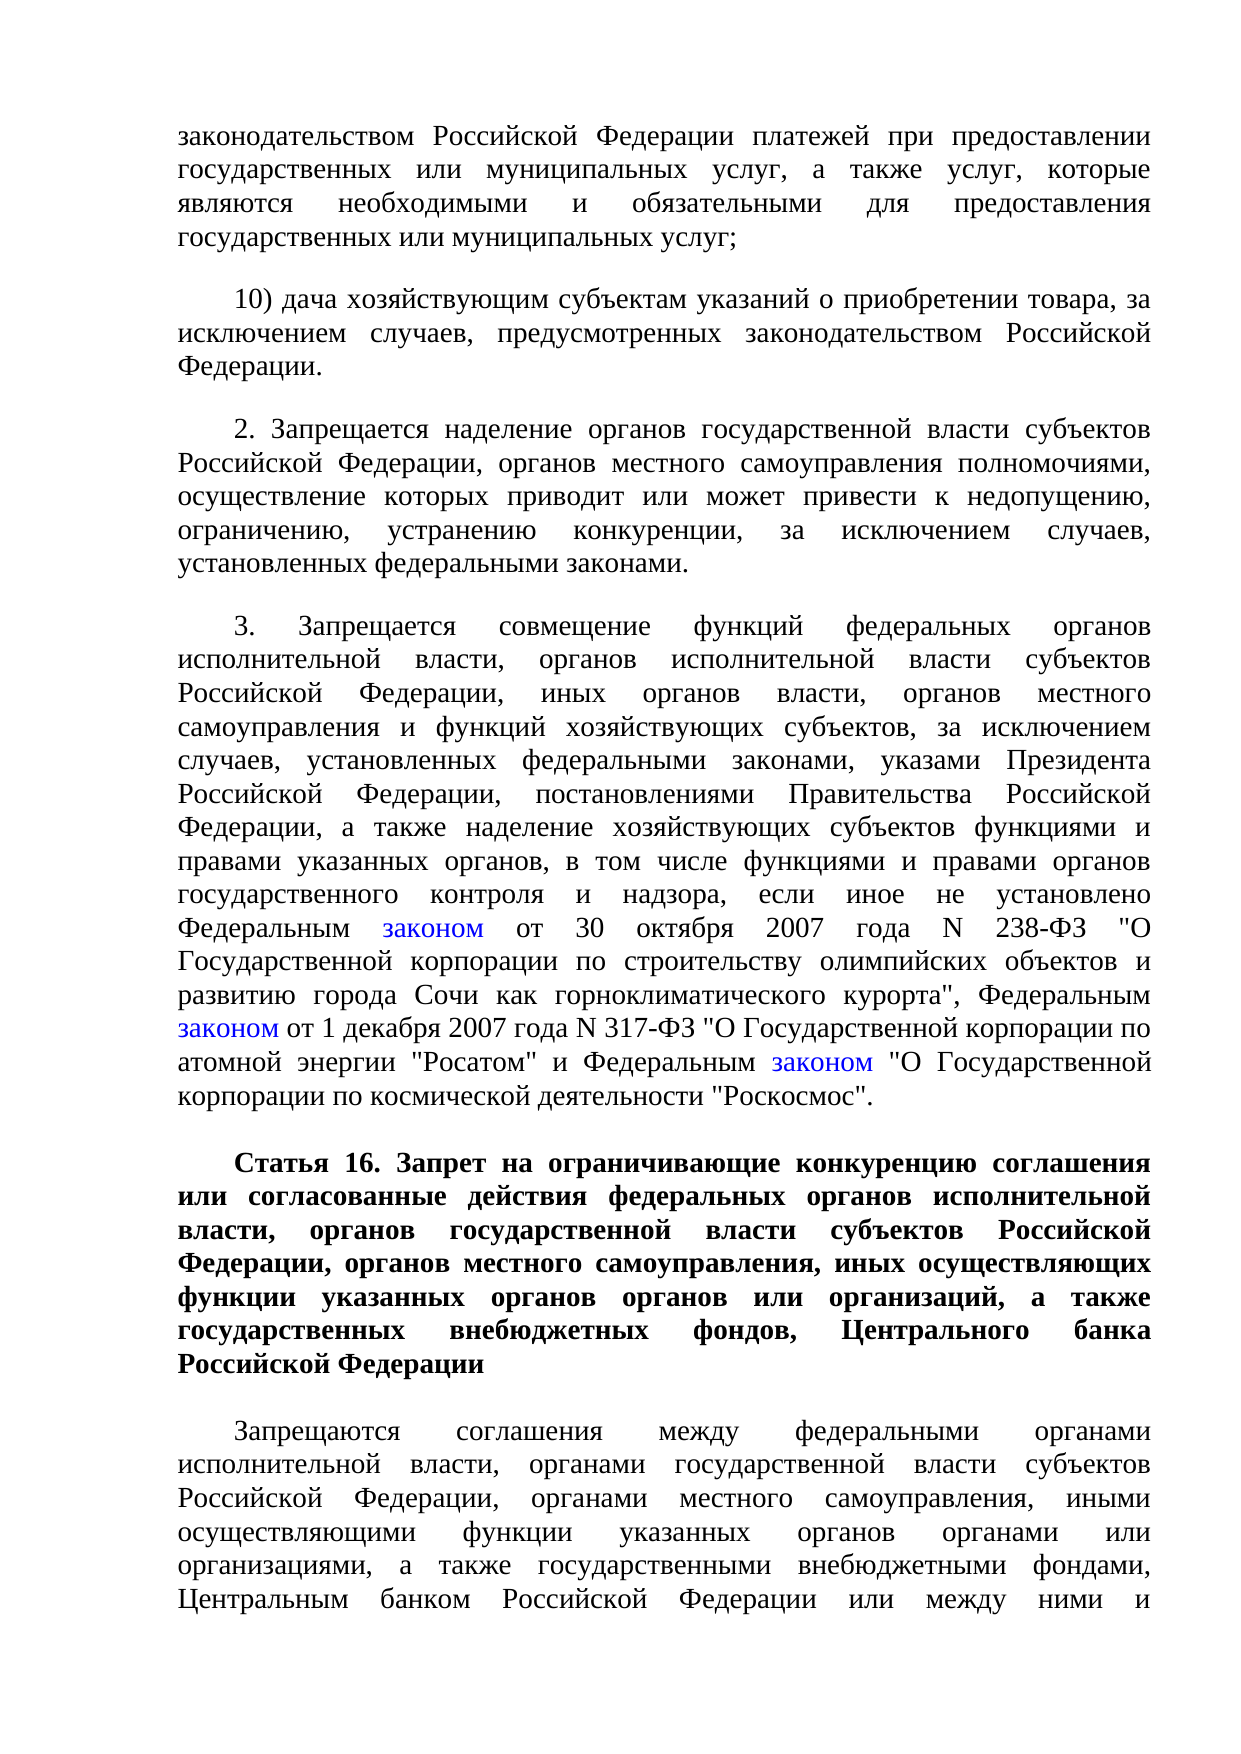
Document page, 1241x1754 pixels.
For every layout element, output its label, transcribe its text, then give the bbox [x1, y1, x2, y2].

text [177, 118, 1152, 252]
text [177, 1413, 1152, 1614]
text 10) дача хозяйствующим субъектам указаний о приобретении товара, за исключением случаев, предусмотренных законодательством Российской Федерации. [177, 281, 1152, 382]
title Статья 16. Запрет на ограничивающие конкуренцию соглашения или согласованные действия федеральных органов исполнительной власти, органов государственной власти субъектов Российской Федерации, органов местного самоуправления, иных осуществляющих функции указанных органов органов или организаций, а также государственных внебюджетных фондов, Центрального банка Российской Федерации [177, 1145, 1152, 1379]
text 2. Запрещается наделение органов государственной власти субъектов Российской Федерации, органов местного самоуправления полномочиями, осуществление которых приводит или может привести к недопущению, ограничению, устранению конкуренции, за исключением случаев, установленных федеральными законами. [177, 411, 1152, 579]
text 3. Запрещается совмещение функций федеральных органов исполнительной власти, органов исполнительной власти субъектов Российской Федерации, иных органов власти, органов местного самоуправления и функций хозяйствующих субъектов, за исключением случаев, установленных федеральными законами, указами Президента Российской Федерации, постановлениями Правительства Российской Федерации, а также наделение хозяйствующих субъектов функциями и правами указанных органов, в том числе функциями и правами органов государственного контроля и надзора, если иное не установлено Федеральным законом от 30 октября 2007 года N 238-ФЗ "О Государственной корпорации по строительству олимпийских объектов и развитию города Сочи как горноклиматического курорта", Федеральным законом от 1 декабря 2007 года N 317-ФЗ "О Государственной корпорации по атомной энергии "Росатом" и Федеральным законом "О Государственной корпорации по космической деятельности "Роскосмос". [177, 608, 1152, 1111]
